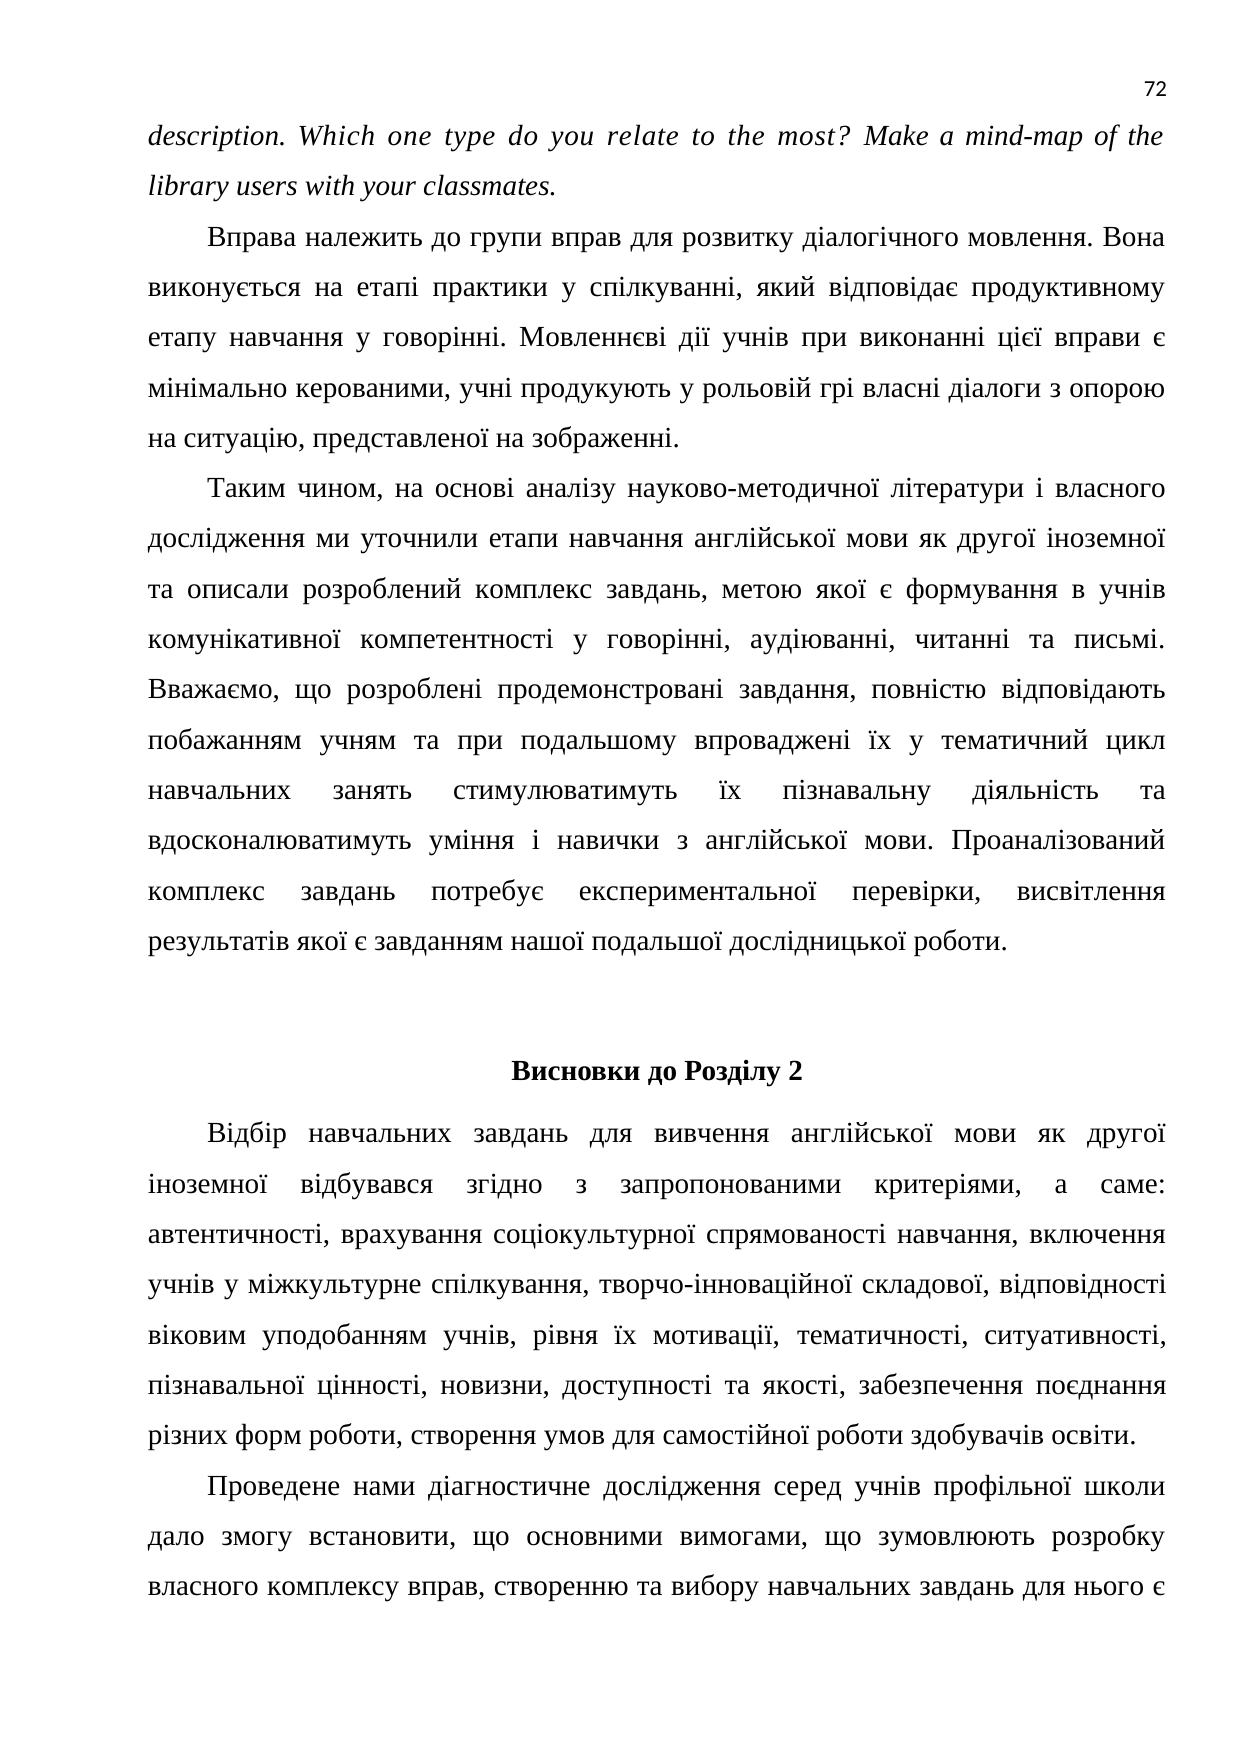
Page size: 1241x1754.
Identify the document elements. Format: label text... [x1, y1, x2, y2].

subtitle Висновки до Розділу 2 [148, 1053, 1167, 1086]
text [148, 1468, 1167, 1602]
text Таким чином, на основі аналізу науково-методичної літератури і власного дослідження ми уточнили етапи навчання англійської мови як другої іноземної та описали розроблений комплекс завдань, метою якої є формування в учнів комунікативної компетентності у говорінні, аудіюванні, читанні та письмі. Вважаємо, що розроблені продемонстровані завдання, повністю відповідають побажанням учням та при подальшому впроваджені їх у тематичний цикл навчальних занять стимулюватимуть їх пізнавальну діяльність та вдосконалюватимуть уміння і навички з англійської мови. Проаналізований комплекс завдань потребує експериментальної перевірки, висвітлення результатів якої є завданням нашої подальшої дослідницької роботи. [148, 470, 1167, 957]
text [148, 118, 1167, 202]
text Вправа належить до групи вправ для розвитку діалогічного мовлення. Вона виконується на етапі практики у спілкуванні, який відповідає продуктивному етапу навчання у говорінні. Мовленнєві дії учнів при виконанні цієї вправи є мінімально керованими, учні продукують у рольовій грі власні діалоги з опорою на ситуацію, представленої на зображенні. [148, 219, 1167, 453]
text Відбір навчальних завдань для вивчення англійської мови як другої іноземної відбувався згідно з запропонованими критеріями, а саме: автентичності, врахування соціокультурної спрямованості навчання, включення учнів у міжкультурне спілкування, творчо-інноваційної складової, відповідності віковим уподобанням учнів, рівня їх мотивації, тематичності, ситуативності, пізнавальної цінності, новизни, доступності та якості, забезпечення поєднання різних форм роботи, створення умов для самостійної роботи здобувачів освіти. [148, 1116, 1167, 1451]
